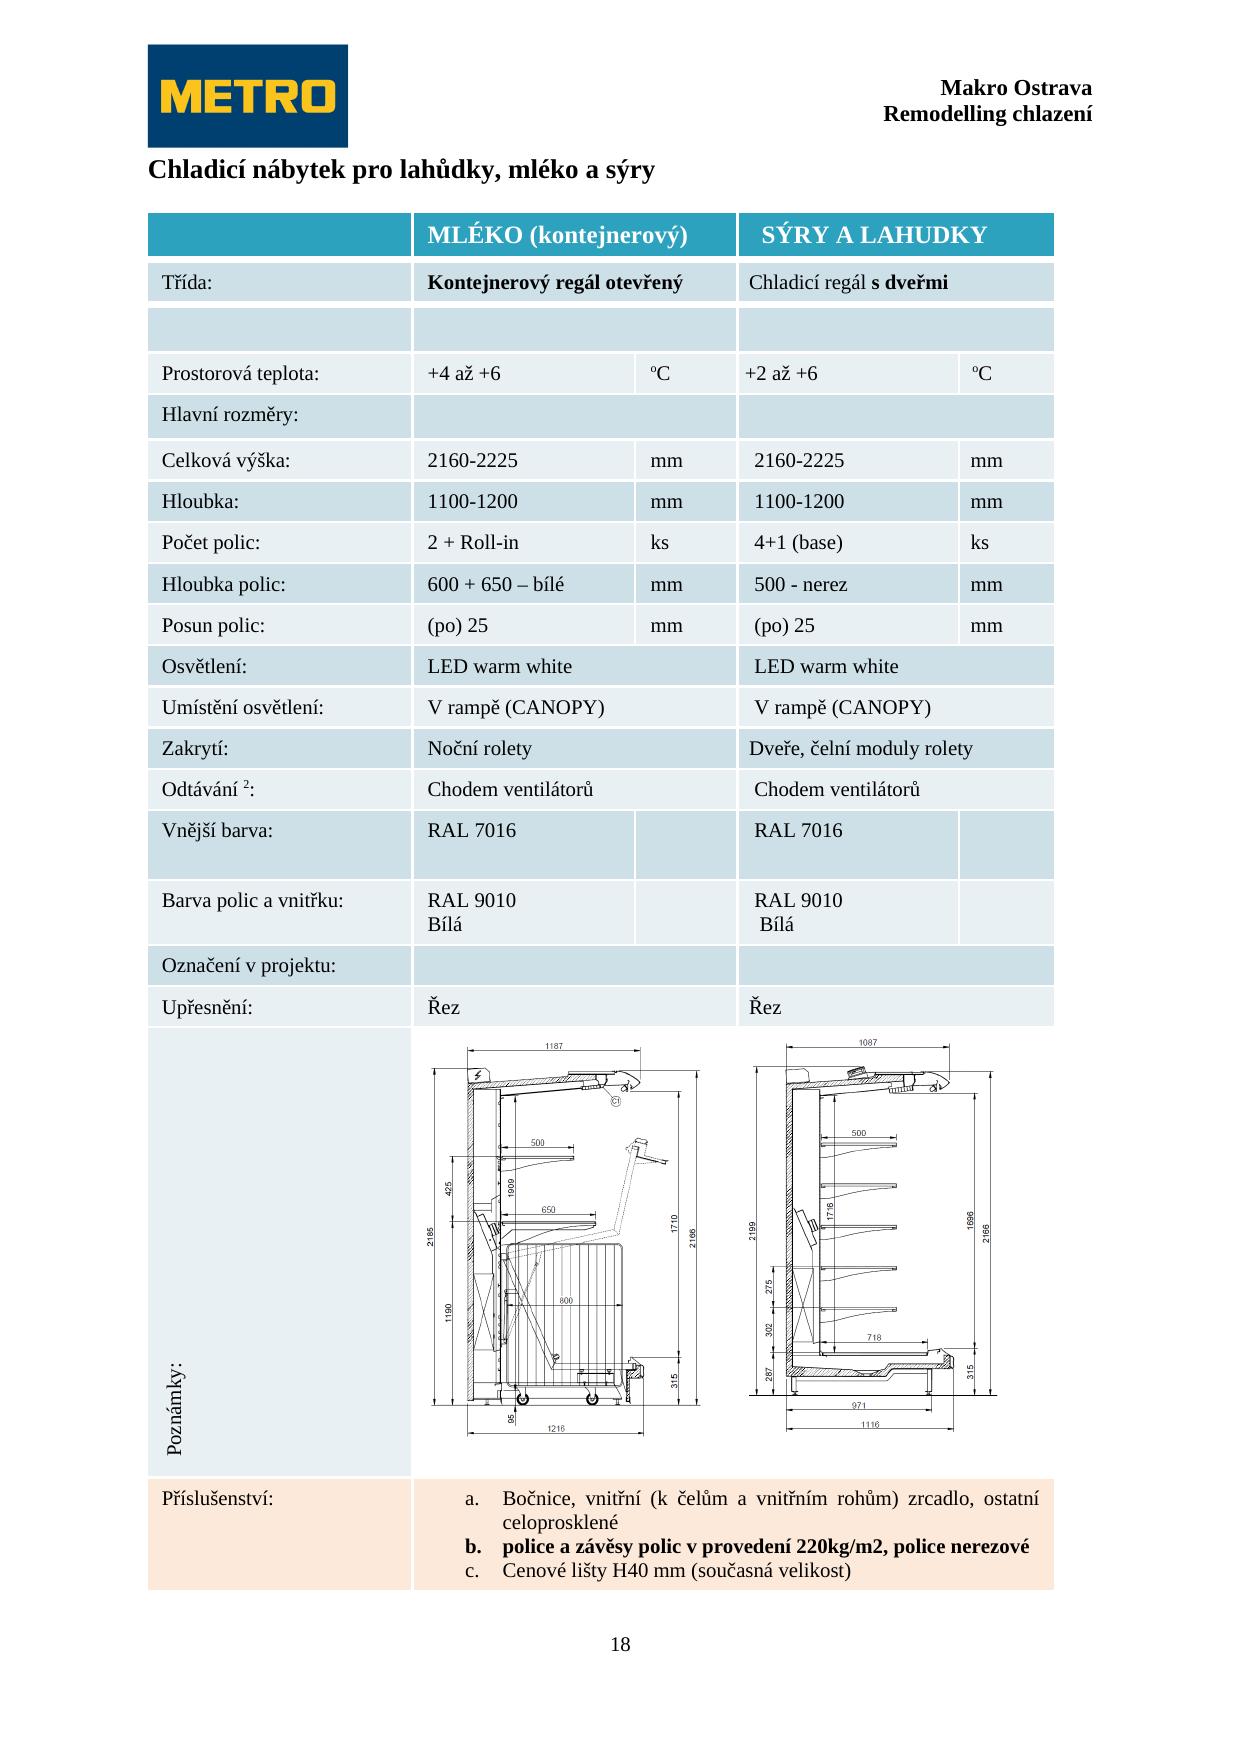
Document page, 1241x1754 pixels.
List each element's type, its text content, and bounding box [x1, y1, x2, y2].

table_cell [414, 308, 736, 351]
table_cell 1100-1200 [739, 482, 958, 521]
table_cell mm [636, 441, 736, 479]
table_cell Poznámky: [148, 1028, 411, 1476]
text Chladicí nábytek pro lahůdky, mléko a sýry [148, 153, 1093, 184]
table_cell [739, 1028, 1054, 1476]
table_cell 2160-2225 [739, 441, 958, 479]
table_cell Třída: [148, 263, 411, 301]
table_cell [636, 881, 736, 944]
table_cell V rampě (CANOPY) [414, 688, 736, 726]
table_cell Noční rolety [414, 729, 736, 768]
table_cell LED warm white [414, 646, 736, 685]
table_cell (po) 25 [739, 605, 958, 644]
table_cell [636, 811, 736, 879]
table_header [148, 213, 411, 256]
table_cell mm [960, 605, 1054, 644]
table_cell [739, 308, 1054, 351]
table_cell RAL 7016 [414, 811, 634, 879]
table_cell oC [636, 354, 736, 393]
table_cell +4 až +6 [414, 354, 634, 393]
table_header MLÉKO (kontejnerový) [414, 213, 736, 256]
table_cell Umístění osvětlení: [148, 688, 411, 726]
table_cell mm [960, 441, 1054, 479]
table_cell Dveře, čelní moduly rolety [739, 729, 1054, 768]
table_cell LED warm white [739, 646, 1054, 685]
table_cell [739, 395, 1054, 438]
table_cell Odtávání 2: [148, 770, 411, 809]
table_cell mm [636, 482, 736, 521]
table_cell oC [960, 354, 1054, 393]
table_cell [960, 811, 1054, 879]
picture [147, 44, 349, 148]
table_cell [414, 1028, 736, 1476]
table_cell RAL 9010 Bílá [739, 881, 958, 944]
table_cell Posun polic: [148, 605, 411, 644]
table_cell Vnější barva: [148, 811, 411, 879]
table_cell 1100-1200 [414, 482, 634, 521]
table_cell +2 až +6 [739, 354, 958, 393]
table_cell 4+1 (base) [739, 523, 958, 562]
table_cell mm [636, 564, 736, 603]
table_cell 500 - nerez [739, 564, 958, 603]
table_cell Hlavní rozměry: [148, 395, 411, 438]
table_cell Barva polic a vnitřku: [148, 881, 411, 944]
table_cell mm [960, 482, 1054, 521]
table_cell 600 + 650 – bílé [414, 564, 634, 603]
table_cell mm [636, 605, 736, 644]
table_cell Chodem ventilátorů [414, 770, 736, 809]
table_cell Celková výška: [148, 441, 411, 479]
table_cell ks [960, 523, 1054, 562]
table_cell Zakrytí: [148, 729, 411, 768]
table_cell RAL 9010 Bílá [414, 881, 634, 944]
table_cell 2 + Roll-in [414, 523, 634, 562]
table_cell Chladicí regál s dveřmi [739, 263, 1054, 301]
table_cell Příslušenství: [148, 1479, 411, 1590]
table_cell 2160-2225 [414, 441, 634, 479]
table_cell Řez [414, 987, 736, 1026]
table_cell Označení v projektu: [148, 946, 411, 985]
table_cell Řez [739, 987, 1054, 1026]
table_cell (po) 25 [414, 605, 634, 644]
table_cell [414, 946, 736, 985]
table_cell mm [960, 564, 1054, 603]
table_cell Hloubka: [148, 482, 411, 521]
table_header SÝRY A LAHUDKY [739, 213, 1054, 256]
table_cell Osvětlení: [148, 646, 411, 685]
table_cell Hloubka polic: [148, 564, 411, 603]
table_cell [148, 308, 411, 351]
table_cell V rampě (CANOPY) [739, 688, 1054, 726]
table_cell Kontejnerový regál otevřený [414, 263, 736, 301]
table_cell [739, 946, 1054, 985]
table_cell [414, 395, 736, 438]
table_cell [960, 881, 1054, 944]
table_cell Chodem ventilátorů [739, 770, 1054, 809]
table_cell Prostorová teplota: [148, 354, 411, 393]
table_cell ks [636, 523, 736, 562]
table_cell Upřesnění: [148, 987, 411, 1026]
table_cell Počet polic: [148, 523, 411, 562]
table_cell RAL 7016 [739, 811, 958, 879]
